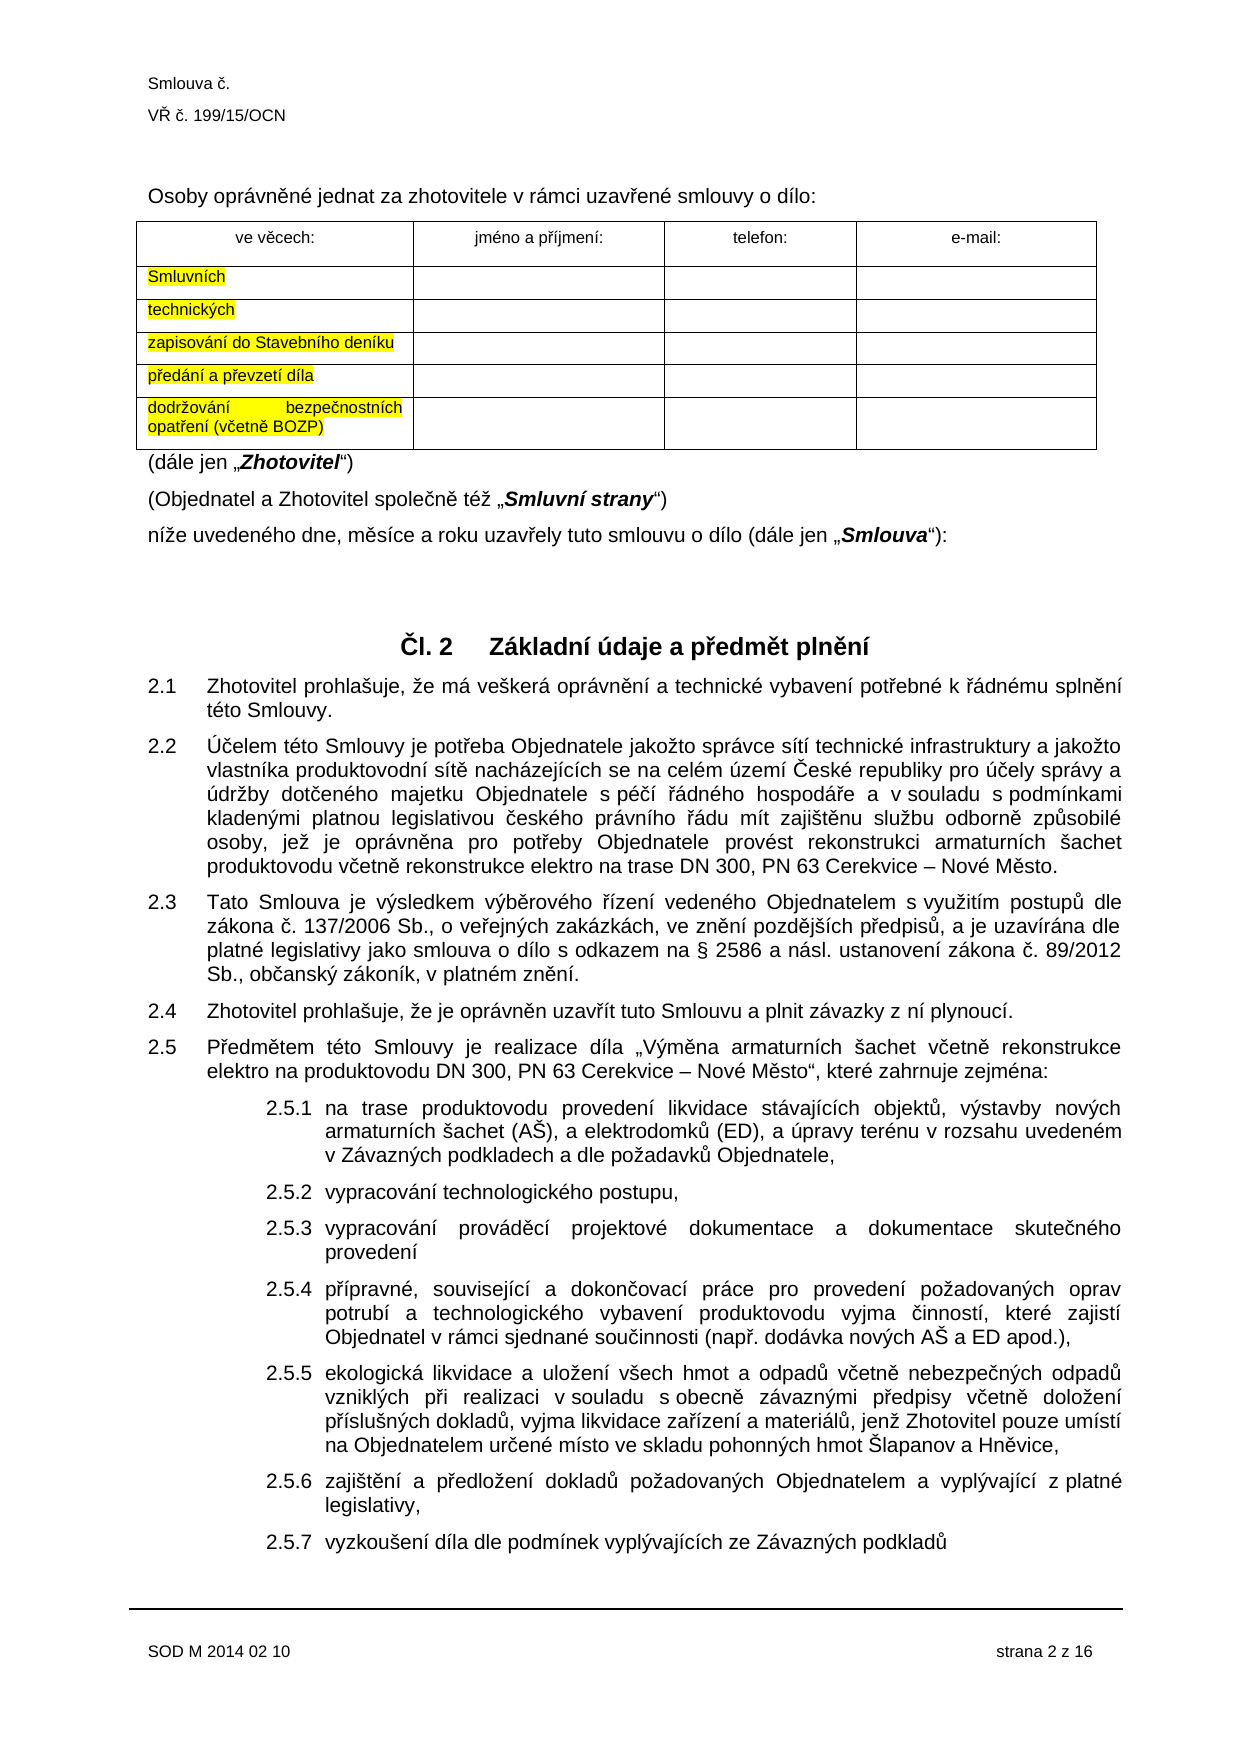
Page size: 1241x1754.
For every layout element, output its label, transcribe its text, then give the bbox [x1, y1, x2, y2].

list Tato Smlouva je výsledkem výběrového řízení vedeného Objednatelem s využitím postupů dle zákona č. 137/2006 Sb., o veřejných zakázkách, ve znění pozdějších předpisů, a je uzavírána dle platné legislativy jako smlouva o dílo s odkazem na § 2586 a násl. ustanovení zákona č. 89/2012 Sb., občanský zákoník, v platném znění. [148, 890, 1122, 986]
list vypracování technologického postupu, [266, 1180, 1122, 1204]
table_cell [857, 365, 1096, 397]
table_cell [857, 333, 1096, 364]
table_cell [414, 365, 664, 397]
list vypracování prováděcí projektové dokumentace a dokumentace skutečného provedení [266, 1216, 1122, 1264]
table_cell [665, 300, 856, 332]
table_header ve věcech: [137, 222, 413, 266]
table_cell zapisování do Stavebního deníku [137, 333, 413, 364]
table_cell [857, 300, 1096, 332]
list Účelem této Smlouvy je potřeba Objednatele jakožto správce sítí technické infrastruktury a jakožto vlastníka produktovodní sítě nacházejících se na celém území České republiky pro účely správy a údržby dotčeného majetku Objednatele s péčí řádného hospodáře a v souladu s podmínkami kladenými platnou legislativou českého právního řádu mít zajištěnu službu odborně způsobilé osoby, jež je oprávněna pro potřeby Objednatele provést rekonstrukci armaturních šachet produktovodu včetně rekonstrukce elektro na trase DN 300, PN 63 Cerekvice – Nové Město. [148, 734, 1122, 878]
list Zhotovitel prohlašuje, že je oprávněn uzavřít tuto Smlouvu a plnit závazky z ní plynoucí. [148, 998, 1122, 1022]
list vyzkoušení díla dle podmínek vyplývajících ze Závazných podkladů [266, 1530, 1122, 1554]
table_cell [857, 398, 1096, 449]
list přípravné, související a dokončovací práce pro provedení požadovaných oprav potrubí a technologického vybavení produktovodu vyjma činností, které zajistí Objednatel v rámci sjednané součinnosti (např. dodávka nových AŠ a ED apod.), [266, 1277, 1122, 1348]
list zajištění a předložení dokladů požadovaných Objednatelem a vyplývající z platné legislativy, [266, 1469, 1122, 1517]
table_cell [414, 300, 664, 332]
list Zhotovitel prohlašuje, že má veškerá oprávnění a technické vybavení potřebné k řádnému splnění této Smlouvy. [148, 673, 1122, 721]
list (dále jen „Zhotovitel“) [148, 450, 1122, 474]
table_cell technických [137, 300, 413, 332]
list Předmětem této Smlouvy je realizace díla „Výměna armaturních šachet včetně rekonstrukce elektro na produktovodu DN 300, PN 63 Cerekvice – Nové Město“, které zahrnuje zejména: [148, 1035, 1122, 1083]
table_header e-mail: [857, 222, 1096, 266]
table_cell Smluvních [137, 267, 413, 299]
list ekologická likvidace a uložení všech hmot a odpadů včetně nebezpečných odpadů vzniklých při realizaci v souladu s obecně závaznými předpisy včetně doložení příslušných dokladů, vyjma likvidace zařízení a materiálů, jenž Zhotovitel pouze umístí na Objednatelem určené místo ve skladu pohonných hmot Šlapanov a Hněvice, [266, 1361, 1122, 1457]
list (Objednatel a Zhotovitel společně též „Smluvní strany“) [148, 486, 1122, 510]
list na trase produktovodu provedení likvidace stávajících objektů, výstavby nových armaturních šachet (AŠ), a elektrodomků (ED), a úpravy terénu v rozsahu uvedeném v Závazných podkladech a dle požadavků Objednatele, [266, 1095, 1122, 1167]
text Čl. 2 Základní údaje a předmět plnění [148, 632, 1122, 661]
table_cell [414, 267, 664, 299]
table_header telefon: [665, 222, 856, 266]
text Osoby oprávněné jednat za zhotovitele v rámci uzavřené smlouvy o dílo: [148, 184, 1122, 208]
table_header jméno a příjmení: [414, 222, 664, 266]
table_cell [665, 333, 856, 364]
table_cell [665, 267, 856, 299]
table_cell předání a převzetí díla [137, 365, 413, 397]
list níže uvedeného dne, měsíce a roku uzavřely tuto smlouvu o dílo (dále jen „Smlouva“): [148, 523, 1122, 547]
table_cell dodržování bezpečnostních opatření (včetně BOZP) [137, 398, 413, 449]
table_cell [665, 365, 856, 397]
table_cell [665, 398, 856, 449]
table_cell [414, 398, 664, 449]
table_cell [414, 333, 664, 364]
table_cell [857, 267, 1096, 299]
